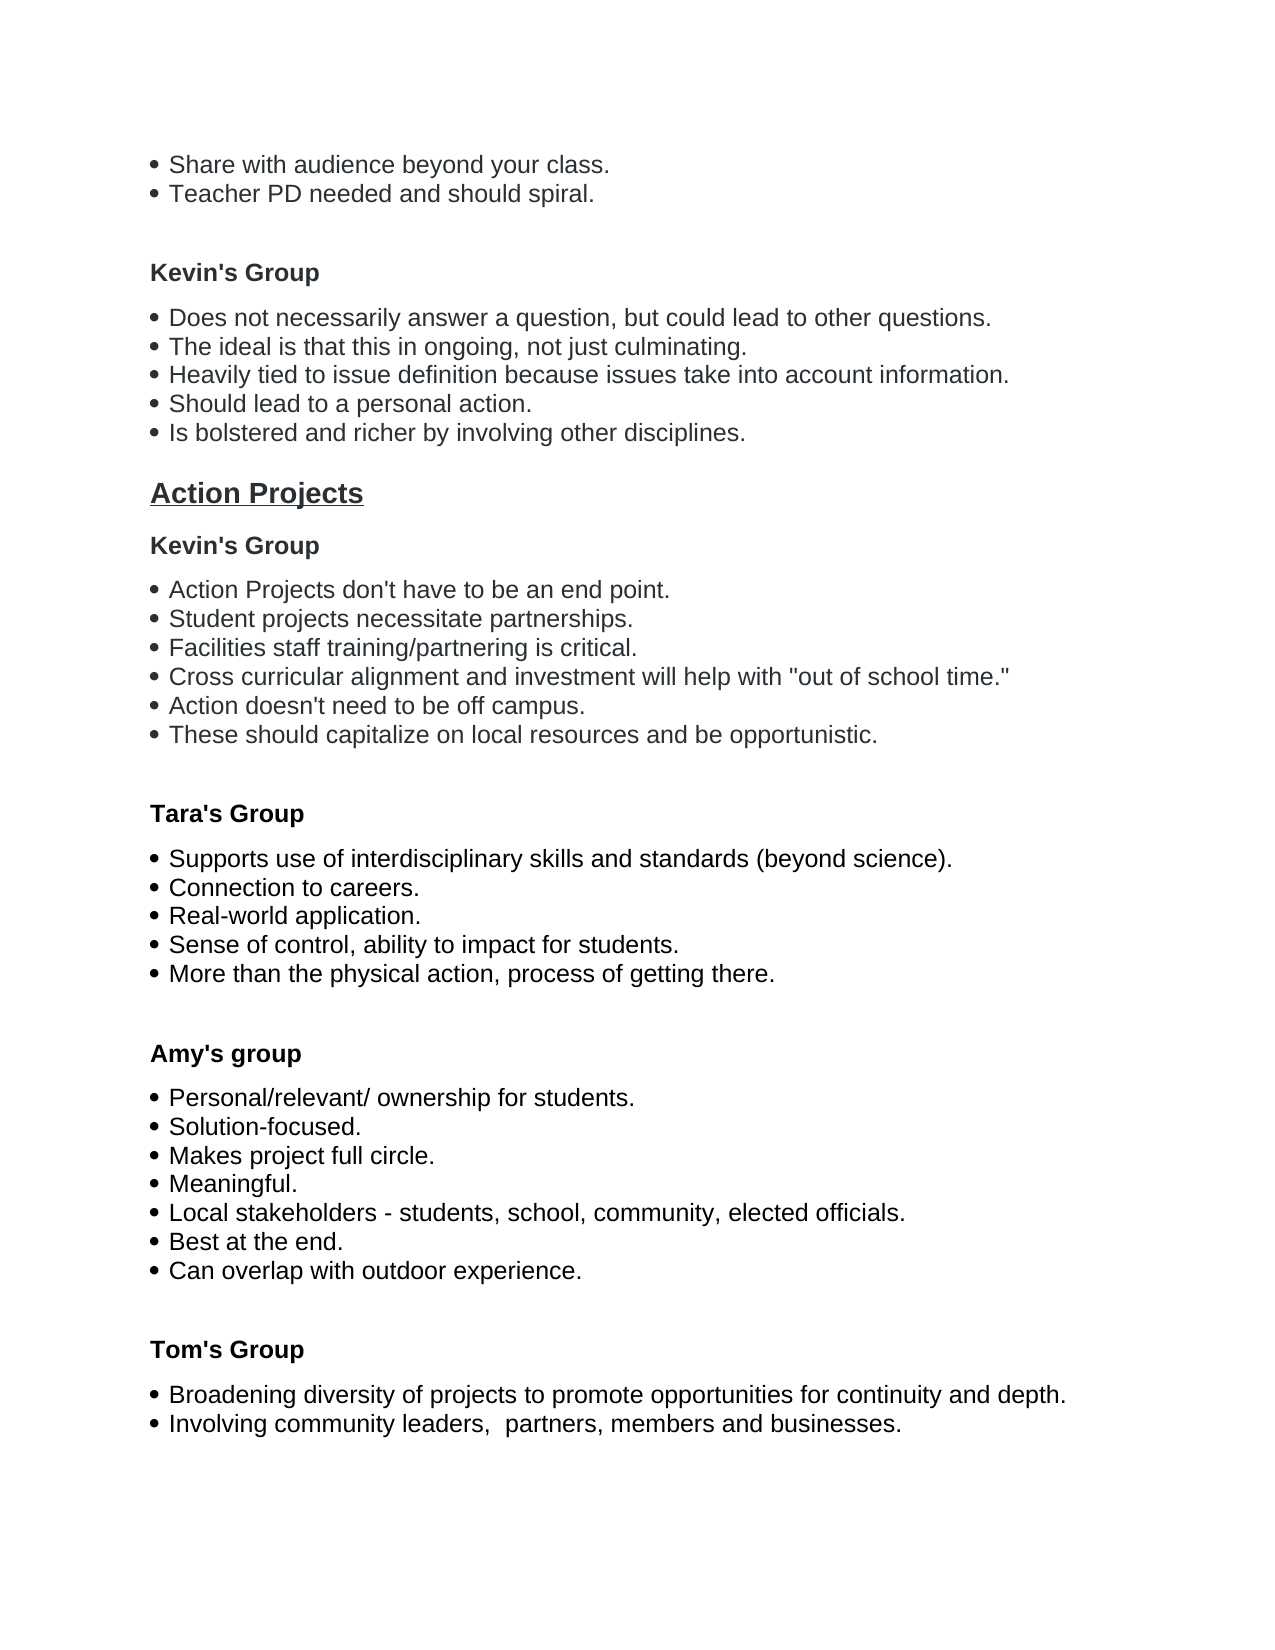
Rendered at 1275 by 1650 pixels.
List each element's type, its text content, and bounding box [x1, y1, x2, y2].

text Tara's Group [150, 793, 1125, 828]
list Makes project full circle. [150, 1141, 1125, 1169]
list Can overlap with outdoor experience. [150, 1256, 1125, 1285]
list Facilities staff training/partnering is critical. [150, 633, 1125, 662]
list Is bolstered and richer by involving other disciplines. [150, 418, 1125, 447]
list Local stakeholders - students, school, community, elected officials. [150, 1198, 1125, 1227]
list Connection to careers. [150, 872, 1125, 901]
list Should lead to a personal action. [150, 389, 1125, 418]
text Action Projects [150, 476, 1125, 509]
list Student projects necessitate partnerships. [150, 604, 1125, 633]
list Cross curricular alignment and investment will help with "out of school time." [150, 662, 1125, 691]
list Real-world application. [150, 901, 1125, 930]
list These should capitalize on local resources and be opportunistic. [150, 720, 1125, 749]
list Does not necessarily answer a question, but could lead to other questions. [150, 303, 1125, 332]
text Kevin's Group [150, 525, 1125, 560]
list Supports use of interdisciplinary skills and standards (beyond science). [150, 844, 1125, 872]
text Amy's group [150, 1032, 1125, 1067]
list Share with audience beyond your class. [150, 150, 1125, 179]
list Teacher PD needed and should spiral. [150, 179, 1125, 208]
list Sense of control, ability to impact for students. [150, 930, 1125, 959]
list Action doesn't need to be off campus. [150, 691, 1125, 720]
list Heavily tied to issue definition because issues take into account information. [150, 360, 1125, 389]
list Broadening diversity of projects to promote opportunities for continuity and depth. [150, 1380, 1125, 1409]
text Kevin's Group [150, 252, 1125, 287]
list Action Projects don't have to be an end point. [150, 576, 1125, 604]
list Solution-focused. [150, 1112, 1125, 1141]
list More than the physical action, process of getting there. [150, 959, 1125, 988]
list Personal/relevant/ ownership for students. [150, 1083, 1125, 1112]
list Involving community leaders, partners, members and businesses. [150, 1409, 1125, 1438]
text Tom's Group [150, 1329, 1125, 1364]
list Meaningful. [150, 1169, 1125, 1198]
list Best at the end. [150, 1227, 1125, 1256]
list The ideal is that this in ongoing, not just culminating. [150, 332, 1125, 360]
